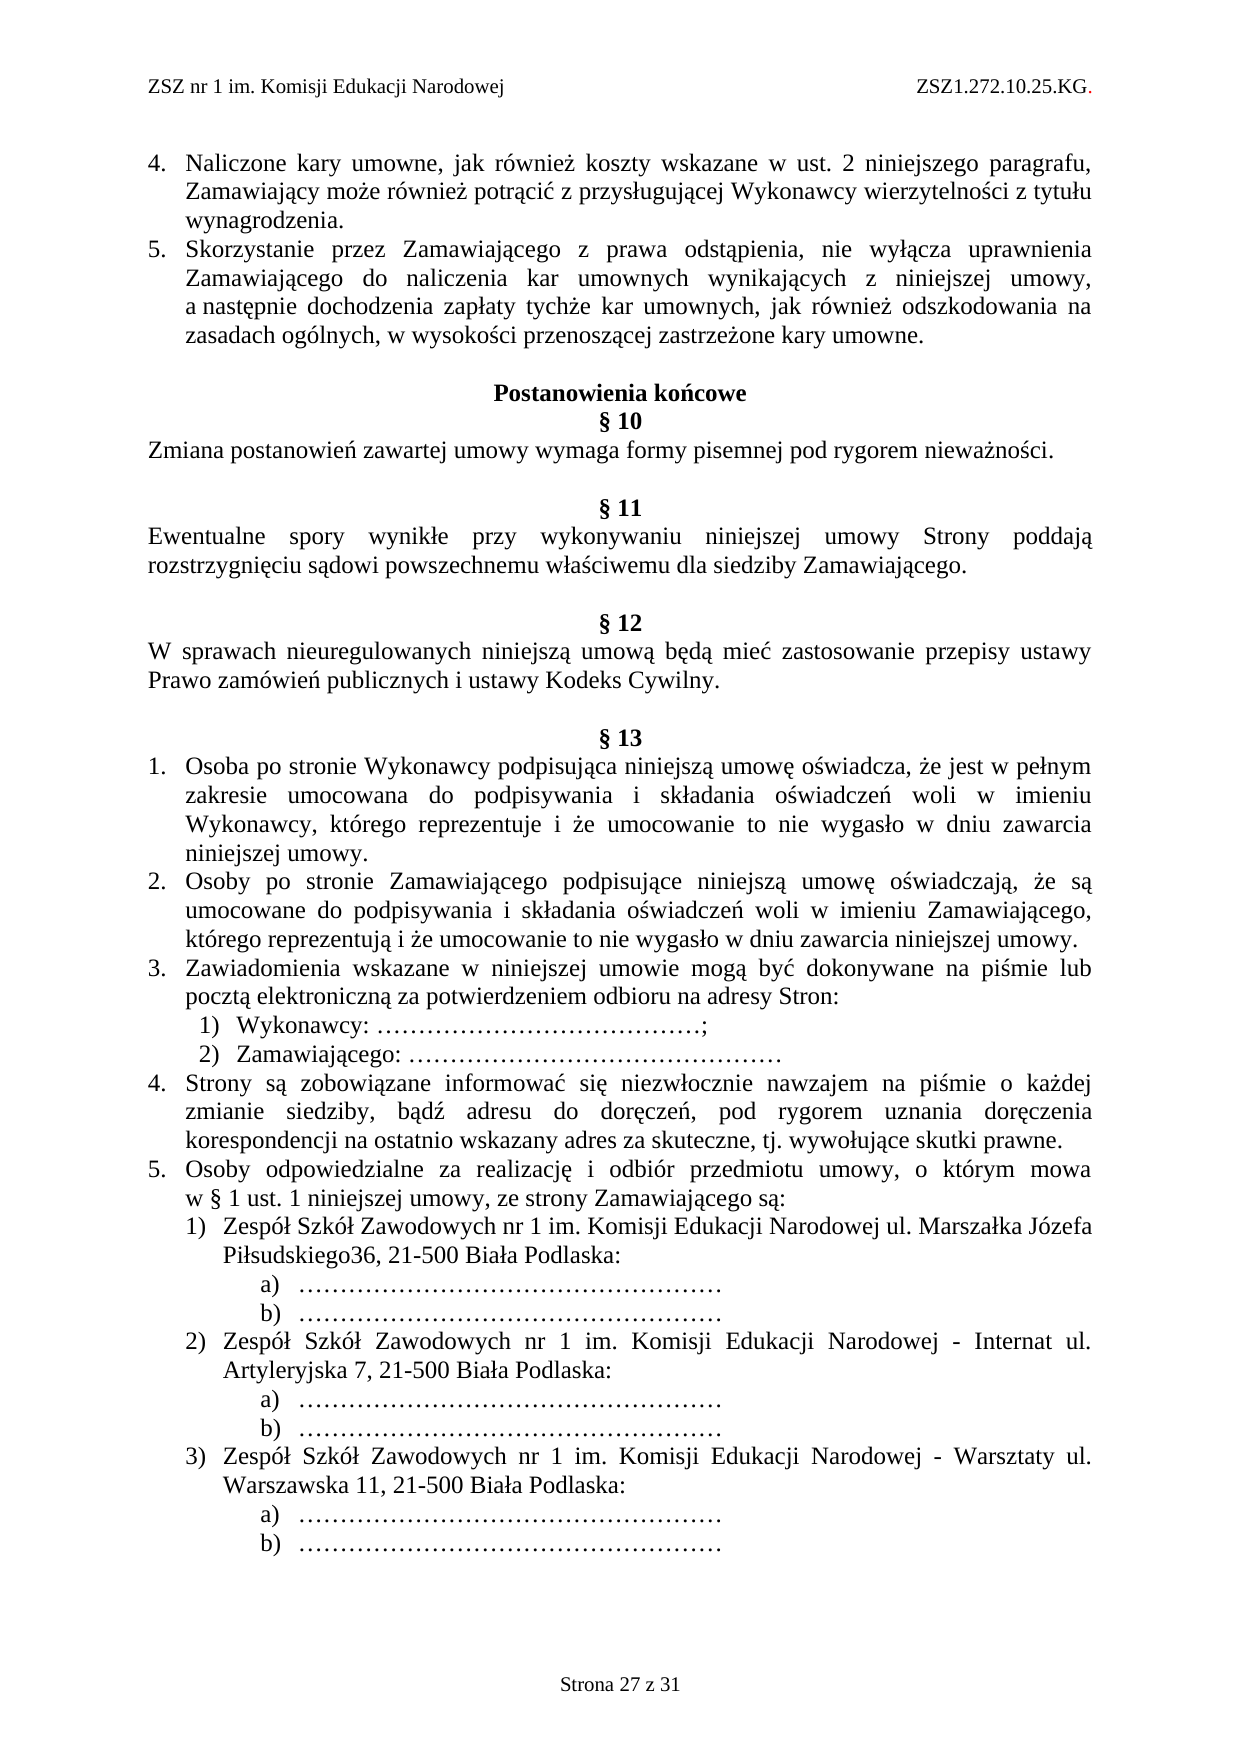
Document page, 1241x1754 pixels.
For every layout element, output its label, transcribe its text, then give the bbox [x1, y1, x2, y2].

title Zawiadomienia wskazane w niniejszej umowie mogą być dokonywane na piśmie lub pocztą elektroniczną za potwierdzeniem odbioru na adresy Stron: [148, 953, 1093, 1010]
text Zmiana postanowień zawartej umowy wymaga formy pisemnej pod rygorem nieważności. [148, 435, 1093, 464]
text § 10 [148, 406, 1093, 435]
text Ewentualne spory wynikłe przy wykonywaniu niniejszej umowy Strony poddają rozstrzygnięciu sądowi powszechnemu właściwemu dla siedziby Zamawiającego. [148, 521, 1093, 579]
text Postanowienia końcowe [148, 378, 1093, 406]
list …………………………………………… [260, 1499, 1093, 1528]
title Osoby po stronie Zamawiającego podpisujące niniejszą umowę oświadczają, że są umocowane do podpisywania i składania oświadczeń woli w imieniu Zamawiającego, którego reprezentują i że umocowanie to nie wygasło w dniu zawarcia niniejszej umowy. [148, 866, 1093, 953]
title Zamawiającego: ……………………………………… [199, 1039, 1093, 1068]
list …………………………………………… [260, 1269, 1093, 1298]
list Zespół Szkół Zawodowych nr 1 im. Komisji Edukacji Narodowej - Internat ul. Artyleryjska 7, 21-500 Biała Podlaska: [185, 1326, 1093, 1384]
text § 11 [148, 493, 1093, 521]
text W sprawach nieuregulowanych niniejszą umową będą mieć zastosowanie przepisy ustawy Prawo zamówień publicznych i ustawy Kodeks Cywilny. [148, 636, 1093, 694]
list …………………………………………… [260, 1413, 1093, 1441]
list Zespół Szkół Zawodowych nr 1 im. Komisji Edukacji Narodowej - Warsztaty ul. Warszawska 11, 21-500 Biała Podlaska: [185, 1441, 1093, 1499]
text § 12 [148, 608, 1093, 636]
list Naliczone kary umowne, jak również koszty wskazane w ust. 2 niniejszego paragrafu, Zamawiający może również potrącić z przysługującej Wykonawcy wierzytelności z tytułu wynagrodzenia. [148, 148, 1093, 234]
list Zespół Szkół Zawodowych nr 1 im. Komisji Edukacji Narodowej ul. Marszałka Józefa Piłsudskiego36, 21-500 Biała Podlaska: [185, 1211, 1093, 1269]
title Osoba po stronie Wykonawcy podpisująca niniejszą umowę oświadcza, że jest w pełnym zakresie umocowana do podpisywania i składania oświadczeń woli w imieniu Wykonawcy, którego reprezentuje i że umocowanie to nie wygasło w dniu zawarcia niniejszej umowy. [148, 751, 1093, 866]
title Strony są zobowiązane informować się niezwłocznie nawzajem na piśmie o każdej zmianie siedziby, bądź adresu do doręczeń, pod rygorem uznania doręczenia korespondencji na ostatnio wskazany adres za skuteczne, tj. wywołujące skutki prawne. [148, 1068, 1093, 1154]
list …………………………………………… [260, 1298, 1093, 1326]
list …………………………………………… [260, 1528, 1093, 1556]
title Wykonawcy: …………………………………; [199, 1010, 1093, 1039]
text § 13 [148, 723, 1093, 751]
list Osoby odpowiedzialne za realizację i odbiór przedmiotu umowy, o którym mowa w § 1 ust. 1 niniejszej umowy, ze strony Zamawiającego są: [148, 1154, 1093, 1211]
list …………………………………………… [260, 1384, 1093, 1413]
list Skorzystanie przez Zamawiającego z prawa odstąpienia, nie wyłącza uprawnienia Zamawiającego do naliczenia kar umownych wynikających z niniejszej umowy, a następnie dochodzenia zapłaty tychże kar umownych, jak również odszkodowania na zasadach ogólnych, w wysokości przenoszącej zastrzeżone kary umowne. [148, 234, 1093, 349]
